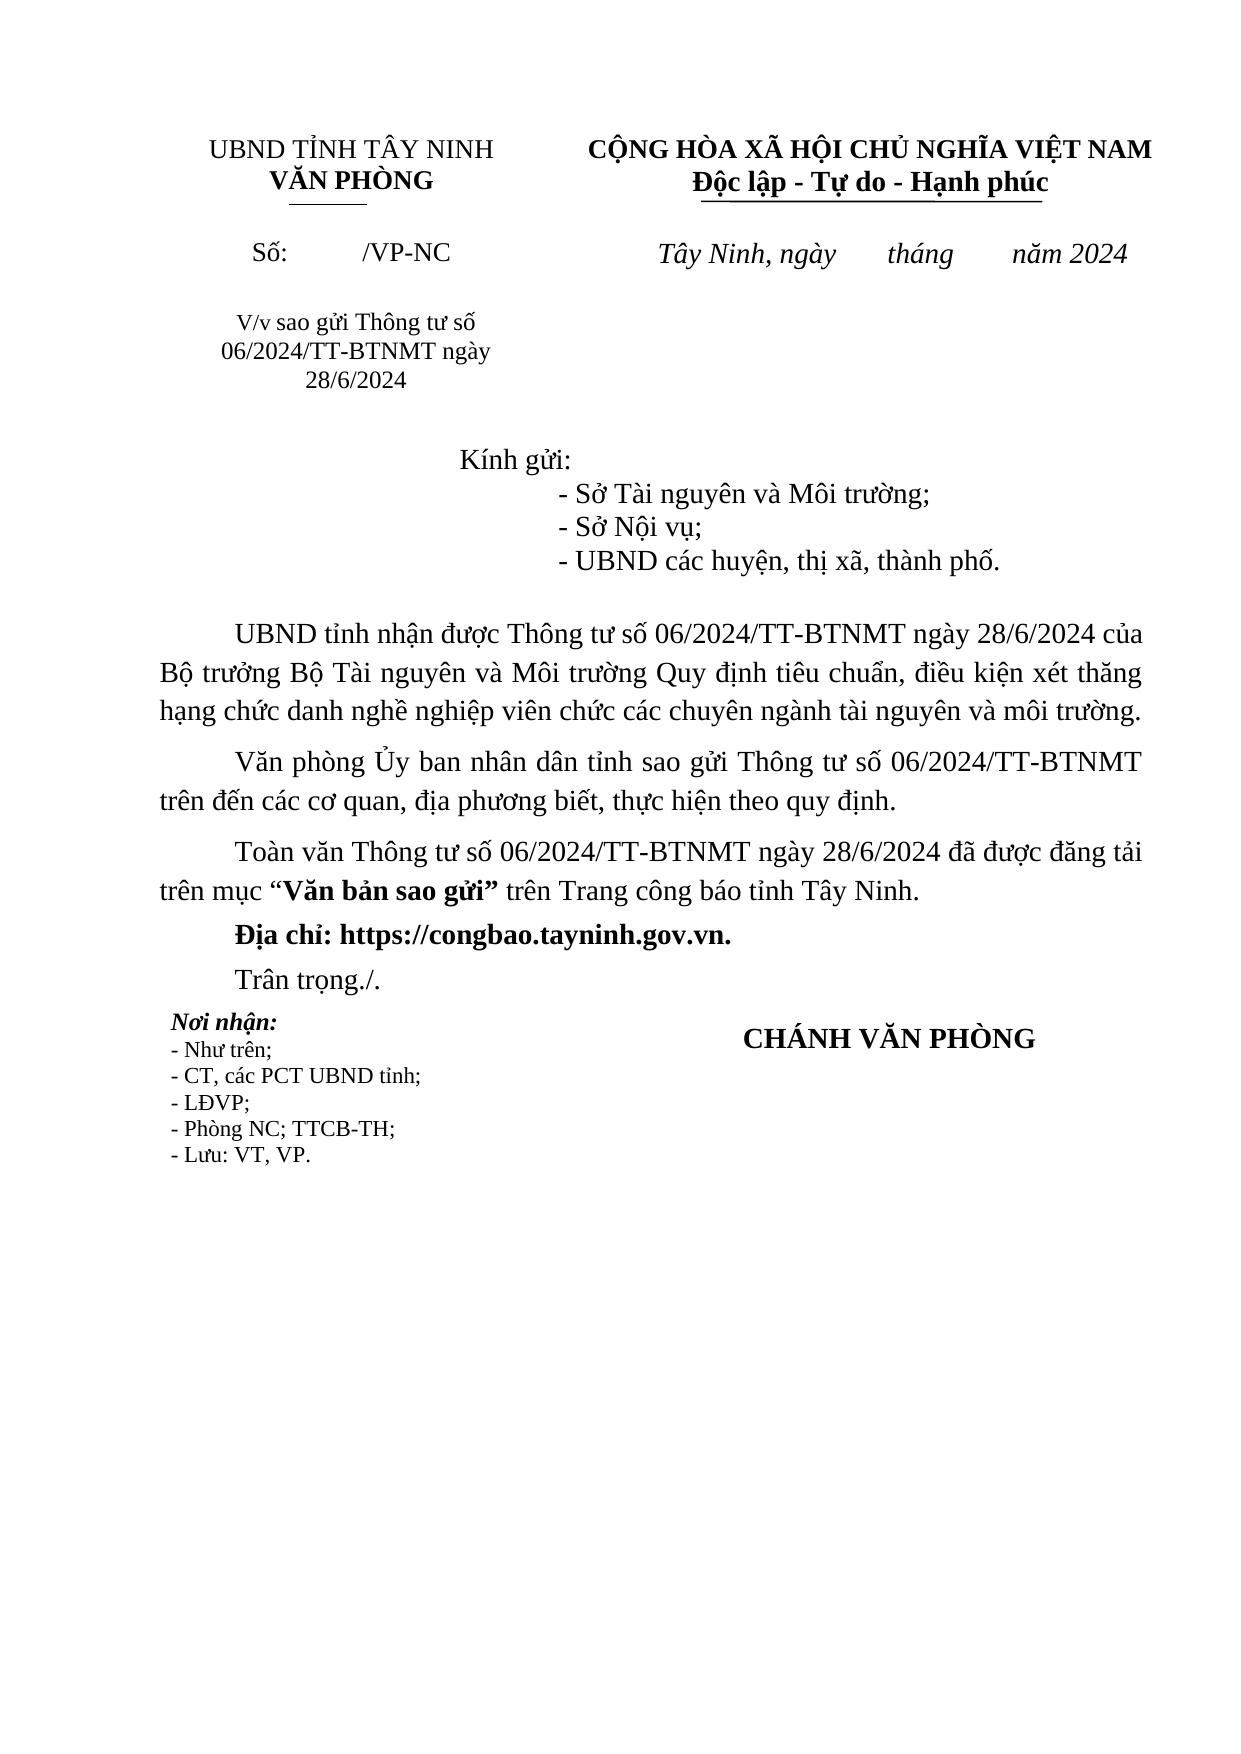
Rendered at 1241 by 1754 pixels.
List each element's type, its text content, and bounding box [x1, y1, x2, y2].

table_cell Tây Ninh, ngày tháng năm 2024 [543, 224, 1240, 270]
text Văn phòng Ủy ban nhân dân tỉnh sao gửi Thông tư số 06/2024/TT-BTNMT trên đến các cơ quan, địa phương biết, thực hiện theo quy định. [159, 744, 1143, 817]
table_header Nơi nhận: - Như trên; - CT, các PCT UBND tỉnh; - LĐVP; - Phòng NC; TTCB-TH; - Lưu: VT, VP. [159, 1007, 621, 1213]
text Địa chỉ: https://congbao.tayninh.gov.vn. [159, 917, 1143, 951]
table_header CỘNG HÒA XÃ HỘI CHỦ NGHĨA VIỆT NAM Độc lập - Tự do - Hạnh phúc [543, 133, 1240, 224]
table_header CHÁNH VĂN PHÒNG [621, 1007, 1158, 1213]
text Kính gửi: [384, 442, 1155, 476]
list - Sở Tài nguyên và Môi trường; [159, 476, 1143, 509]
text Trân trọng./. [159, 962, 1143, 996]
table_cell Số: /VP-NC [159, 224, 543, 270]
text Toàn văn Thông tư số 06/2024/TT-BTNMT ngày 28/6/2024 đã được đăng tải trên mục “Văn bản sao gửi” trên Trang công báo tỉnh Tây Ninh. [159, 834, 1143, 906]
table_header UBND TỈNH TÂY NINH VĂN PHÒNG [159, 133, 543, 224]
list - UBND các huyện, thị xã, thành phố. [159, 543, 1143, 577]
list - Sở Nội vụ; [159, 509, 1143, 543]
text UBND tỉnh nhận được Thông tư số 06/2024/TT-BTNMT ngày 28/6/2024 của Bộ trưởng Bộ Tài nguyên và Môi trường Quy định tiêu chuẩn, điều kiện xét thăng hạng chức danh nghề nghiệp viên chức các chuyên ngành tài nguyên và môi trường. [159, 616, 1143, 727]
